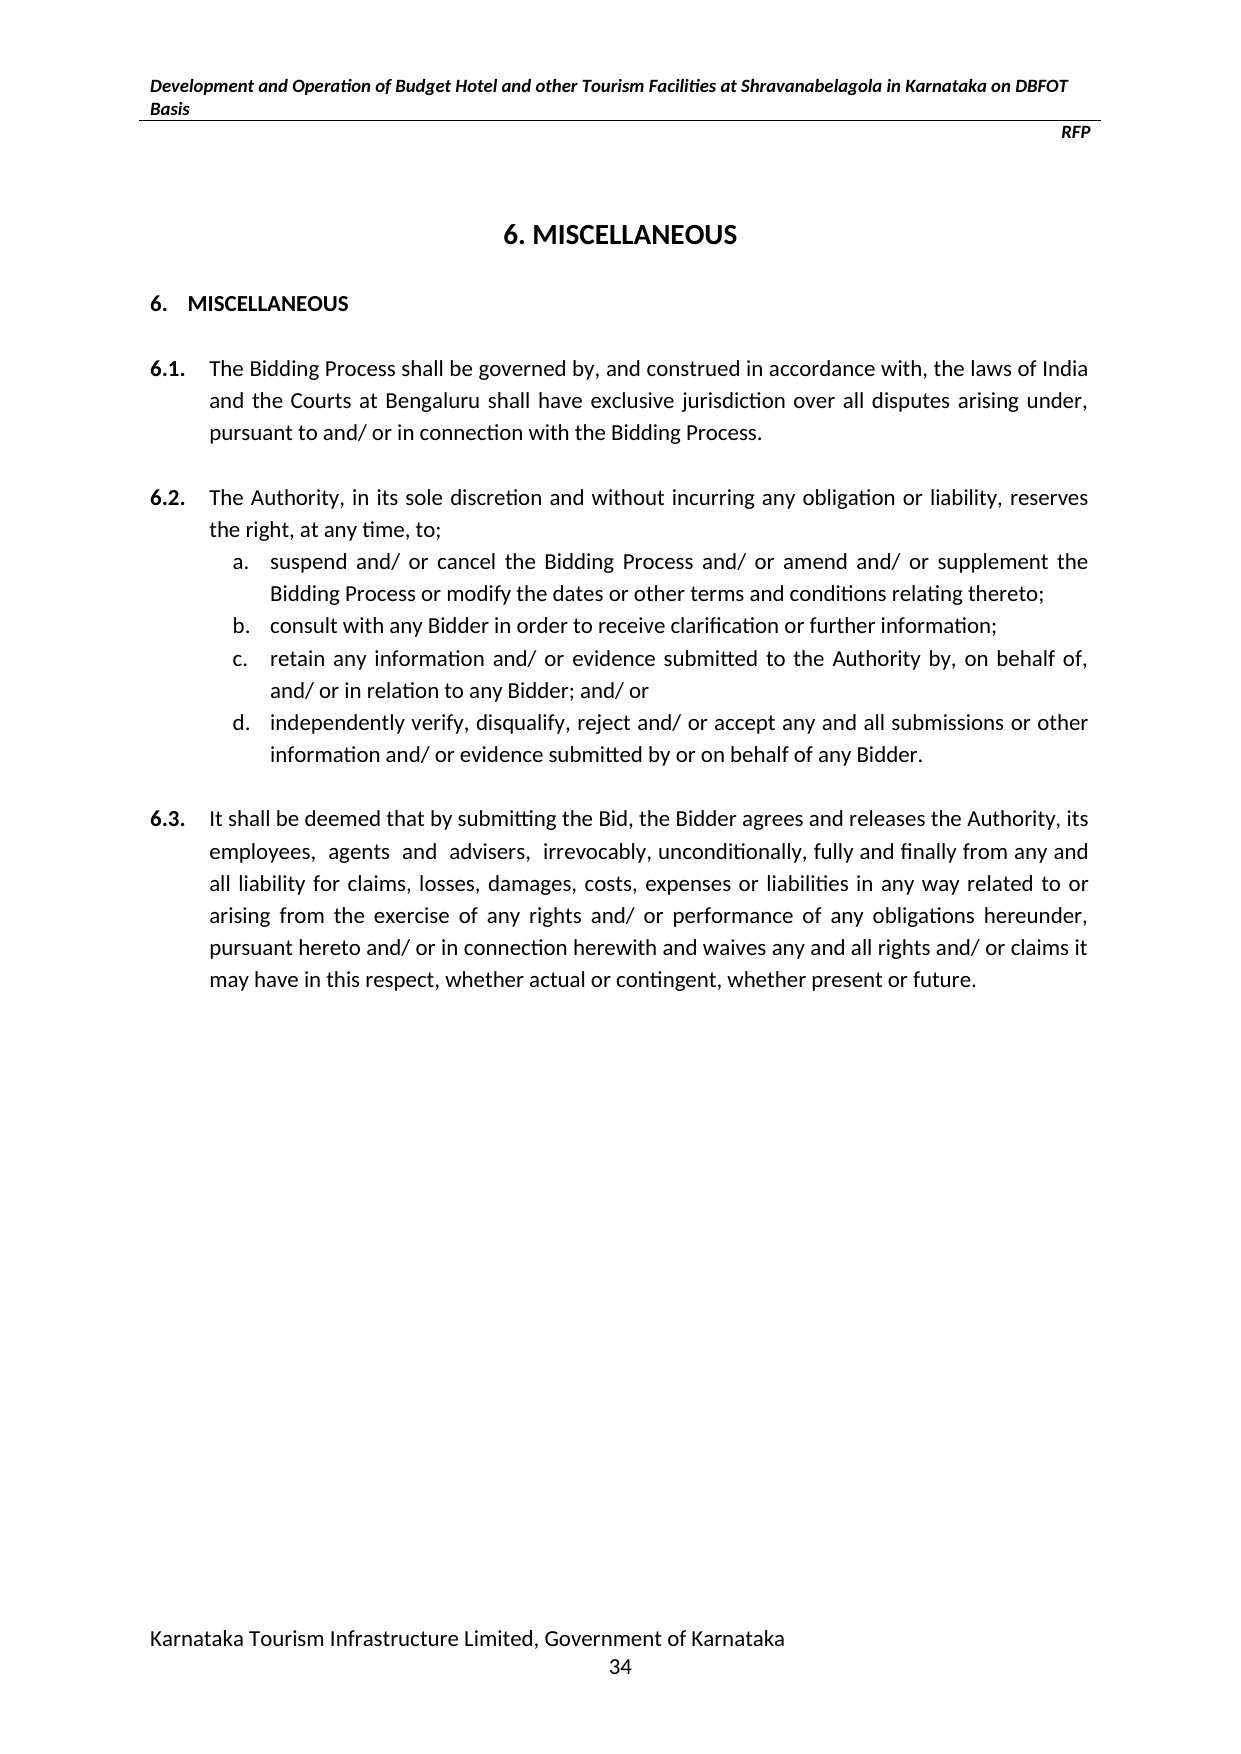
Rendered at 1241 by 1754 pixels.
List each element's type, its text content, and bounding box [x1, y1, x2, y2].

list It shall be deemed that by submitting the Bid, the Bidder agrees and releases the Authority, its employees, agents and advisers, irrevocably, unconditionally, fully and finally from any and all liability for claims, losses, damages, costs, expenses or liabilities in any way related to or arising from the exercise of any rights and/ or performance of any obligations hereunder, pursuant hereto and/ or in connection herewith and waives any and all rights and/ or claims it may have in this respect, whether actual or contingent, whether present or future. [150, 804, 1090, 993]
list The Bidding Process shall be governed by, and construed in accordance with, the laws of India and the Courts at Bengaluru shall have exclusive jurisdiction over all disputes arising under, pursuant to and/ or in connection with the Bidding Process. [150, 354, 1090, 446]
list retain any information and/ or evidence submitted to the Authority by, on behalf of, and/ or in relation to any Bidder; and/ or [232, 644, 1090, 704]
list consult with any Bidder in order to receive clarification or further information; [232, 611, 1090, 639]
subtitle 6. MISCELLANEOUS [150, 216, 1090, 252]
list suspend and/ or cancel the Bidding Process and/ or amend and/ or supplement the Bidding Process or modify the dates or other terms and conditions relating thereto; [232, 547, 1090, 607]
list independently verify, disqualify, reject and/ or accept any and all submissions or other information and/ or evidence submitted by or on behalf of any Bidder. [232, 708, 1090, 768]
list MISCELLANEOUS [150, 289, 1090, 318]
list The Authority, in its sole discretion and without incurring any obligation or liability, reserves the right, at any time, to; [150, 483, 1090, 543]
